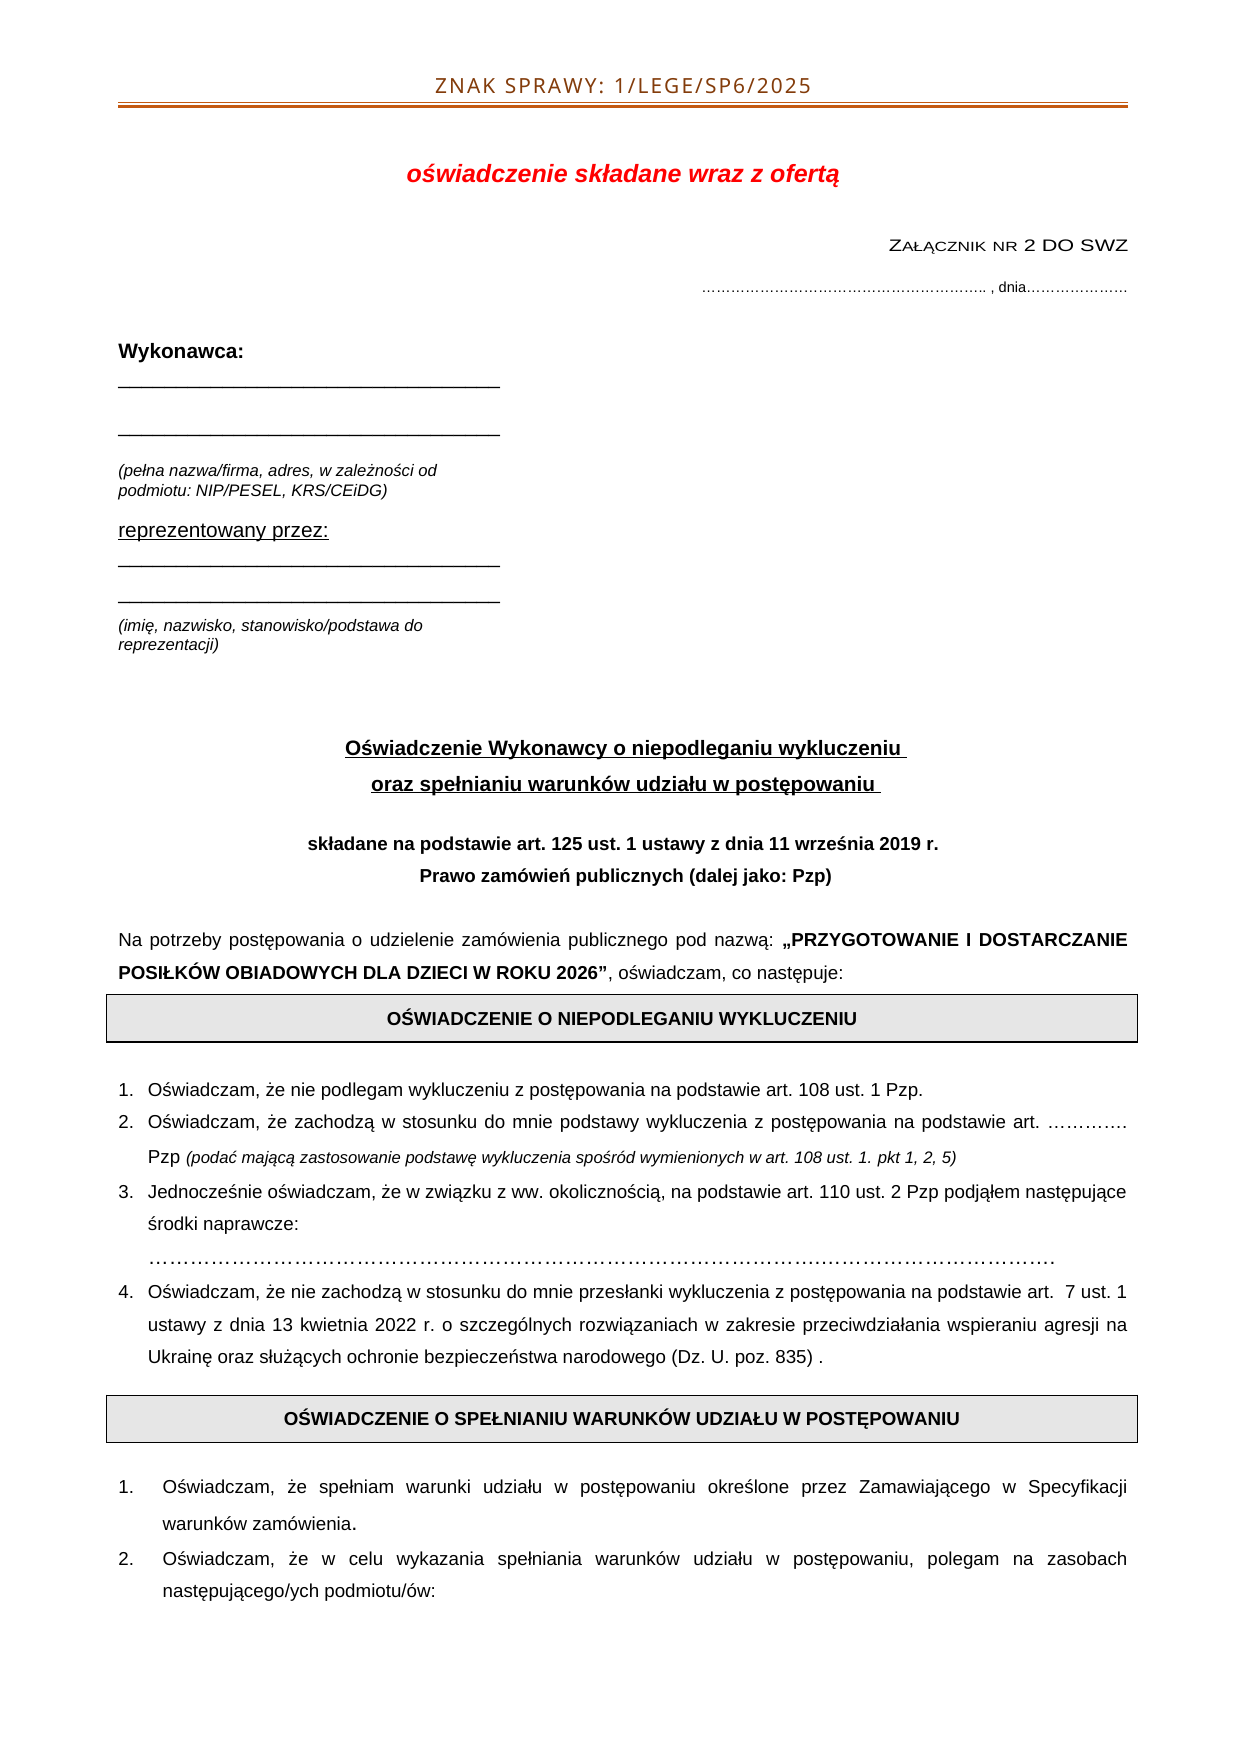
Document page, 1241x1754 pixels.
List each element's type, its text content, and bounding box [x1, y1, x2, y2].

list Oświadczam, że spełniam warunki udziału w postępowaniu określone przez Zamawiającego w Specyfikacji warunków zamówienia. [118, 1476, 1128, 1535]
text reprezentowany przez: [118, 518, 1128, 542]
table_header OŚWIADCZENIE O SPEŁNIANIU WARUNKÓW UDZIAŁU W POSTĘPOWANIU [107, 1396, 1137, 1442]
text Oświadczenie Wykonawcy o niepodleganiu wykluczeniu [118, 736, 1128, 759]
text oraz spełnianiu warunków udziału w postępowaniu [118, 771, 1128, 795]
text oświadczenie składane wraz z ofertą [118, 159, 1128, 188]
text (pełna nazwa/firma, adres, w zależności od podmiotu: NIP/PESEL, KRS/CEiDG) [118, 460, 508, 500]
list Oświadczam, że nie podlegam wykluczeniu z postępowania na podstawie art. 108 ust. 1 Pzp. [118, 1078, 1128, 1100]
text …………………………………………………………………………………….……………………………. [118, 1245, 1128, 1269]
text Prawo zamówień publicznych (dalej jako: Pzp) [118, 865, 1128, 886]
text Na potrzeby postępowania o udzielenie zamówienia publicznego pod nazwą: „PRZYGOTOWANIE I DOSTARCZANIE POSIŁKÓW OBIADOWYCH DLA DZIECI W ROKU 2026”, oświadczam, co następuje: [118, 929, 1128, 983]
text składane na podstawie art. 125 ust. 1 ustawy z dnia 11 września 2019 r. [118, 832, 1128, 854]
list Oświadczam, że nie zachodzą w stosunku do mnie przesłanki wykluczenia z postępowania na podstawie art. 7 ust. 1 ustawy z dnia 13 kwietnia 2022 r. o szczególnych rozwiązaniach w zakresie przeciwdziałania wspieraniu agresji na Ukrainę oraz służących ochronie bezpieczeństwa narodowego (Dz. U. poz. 835) . [118, 1281, 1128, 1367]
text (imię, nazwisko, stanowisko/podstawa do reprezentacji) [118, 616, 508, 654]
text __________________________________________________________________ [118, 544, 508, 604]
table_header OŚWIADCZENIE O NIEPODLEGANIU WYKLUCZENIU [107, 995, 1137, 1041]
text __________________________________________________________________ [118, 364, 508, 436]
list Jednocześnie oświadczam, że w związku z ww. okolicznością, na podstawie art. 110 ust. 2 Pzp podjąłem następujące środki naprawcze: [118, 1181, 1128, 1234]
list Oświadczam, że w celu wykazania spełniania warunków udziału w postępowaniu, polegam na zasobach następującego/ych podmiotu/ów: [118, 1547, 1128, 1601]
text Wykonawca: [118, 339, 1128, 363]
list Oświadczam, że zachodzą w stosunku do mnie podstawy wykluczenia z postępowania na podstawie art. …………. Pzp (podać mającą zastosowanie podstawę wykluczenia spośród wymienionych w art. 108 ust. 1. pkt 1, 2, 5) [118, 1111, 1128, 1168]
text ………………………………………………….. , dnia………………… [118, 279, 1128, 296]
text Załącznik nr 2 DO SWZ [118, 236, 1128, 255]
